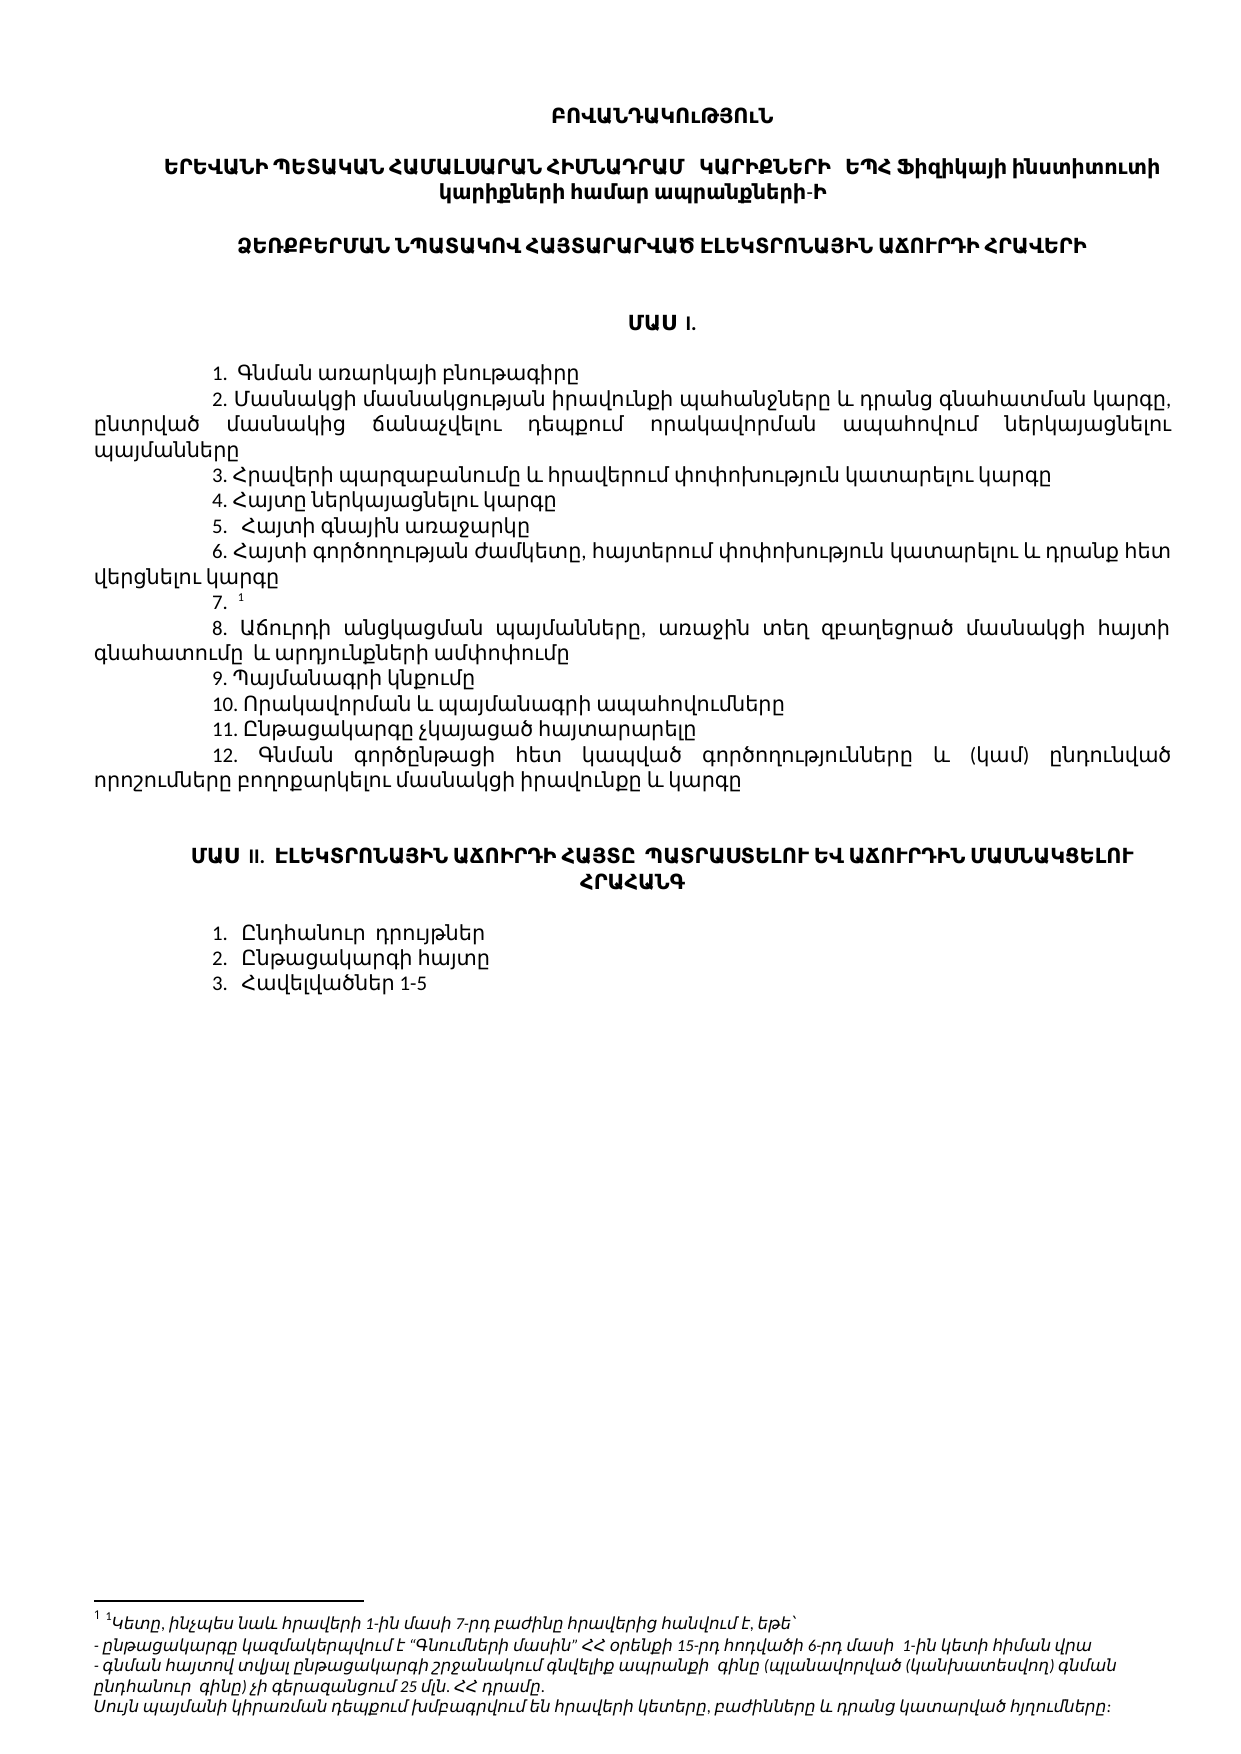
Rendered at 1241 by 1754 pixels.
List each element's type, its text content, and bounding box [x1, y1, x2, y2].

text 1. Ընդհանուր դրույթներ [94, 920, 1171, 945]
text 2. Ընթացակարգի հայտը [94, 945, 1171, 971]
text 7. 1 [94, 589, 1171, 615]
text 3. Հավելվածներ 1-5 [94, 971, 1171, 996]
text 10. Որակավորման և պայմանագրի ապահովումները [94, 691, 1171, 716]
text ՁԵՌՔԲԵՐՄԱՆ ՆՊԱՏԱԿՈՎ ՀԱՅՏԱՐԱՐՎԱԾ ԷԼԵԿՏՐՈՆԱՅԻՆ ԱՃՈՒՐԴԻ ՀՐԱՎԵՐԻ [94, 233, 1171, 259]
text 6. Հայտի գործողության ժամկետը, հայտերում փոփոխություն կատարելու և դրանք հետ վերցնելու կարգը [94, 538, 1171, 589]
text 11. Ընթացակարգը չկայացած հայտարարելը [94, 716, 1171, 742]
text ԵՐԵՎԱՆԻ ՊԵՏԱԿԱՆ ՀԱՄԱԼՍԱՐԱՆ ՀԻՄՆԱԴՐԱՄ ԿԱՐԻՔՆԵՐԻ ԵՊՀ Ֆիզիկայի ինստիտուտի կարիքների համար ապրանքների-Ի [94, 154, 1171, 205]
text 3. Հրավերի պարզաբանումը և հրավերում փոփոխություն կատարելու կարգը [94, 462, 1171, 488]
text 2. Մասնակցի մասնակցության իրավունքի պահանջները և դրանց գնահատման կարգը, ընտրված մասնակից ճանաչվելու դեպքում որակավորման ապահովում ներկայացնելու պայմանները [94, 386, 1171, 462]
text ՄԱՍ II. ԷԼԵԿՏՐՈՆԱՅԻՆ ԱՃՈԻՐԴԻ ՀԱՅՏԸ ՊԱՏՐԱՍՏԵԼՈՒ ԵՎ ԱՃՈՒՐԴԻՆ ՄԱՍՆԱԿՑԵԼՈՒ ՀՐԱՀԱՆԳ [94, 843, 1171, 894]
text 8. Աճուրդի անցկացման պայմանները, առաջին տեղ զբաղեցրած մասնակցի հայտի գնահատումը և արդյունքների ամփոփումը [94, 615, 1171, 666]
text ՄԱՍ I. [94, 310, 1171, 335]
text 5. Հայտի գնային առաջարկը [94, 513, 1171, 538]
text 1. Գնման առարկայի բնութագիրը [94, 361, 1171, 386]
text 12. Գնման գործընթացի հետ կապված գործողությունները և (կամ) ընդունված որոշումները բողոքարկելու մասնակցի իրավունքը և կարգը [94, 742, 1171, 793]
text 4. Հայտը ներկայացնելու կարգը [94, 488, 1171, 513]
text ԲՈՎԱՆԴԱԿՈւԹՅՈւՆ [94, 103, 1171, 128]
text 9. Պայմանագրի կնքումը [94, 666, 1171, 691]
